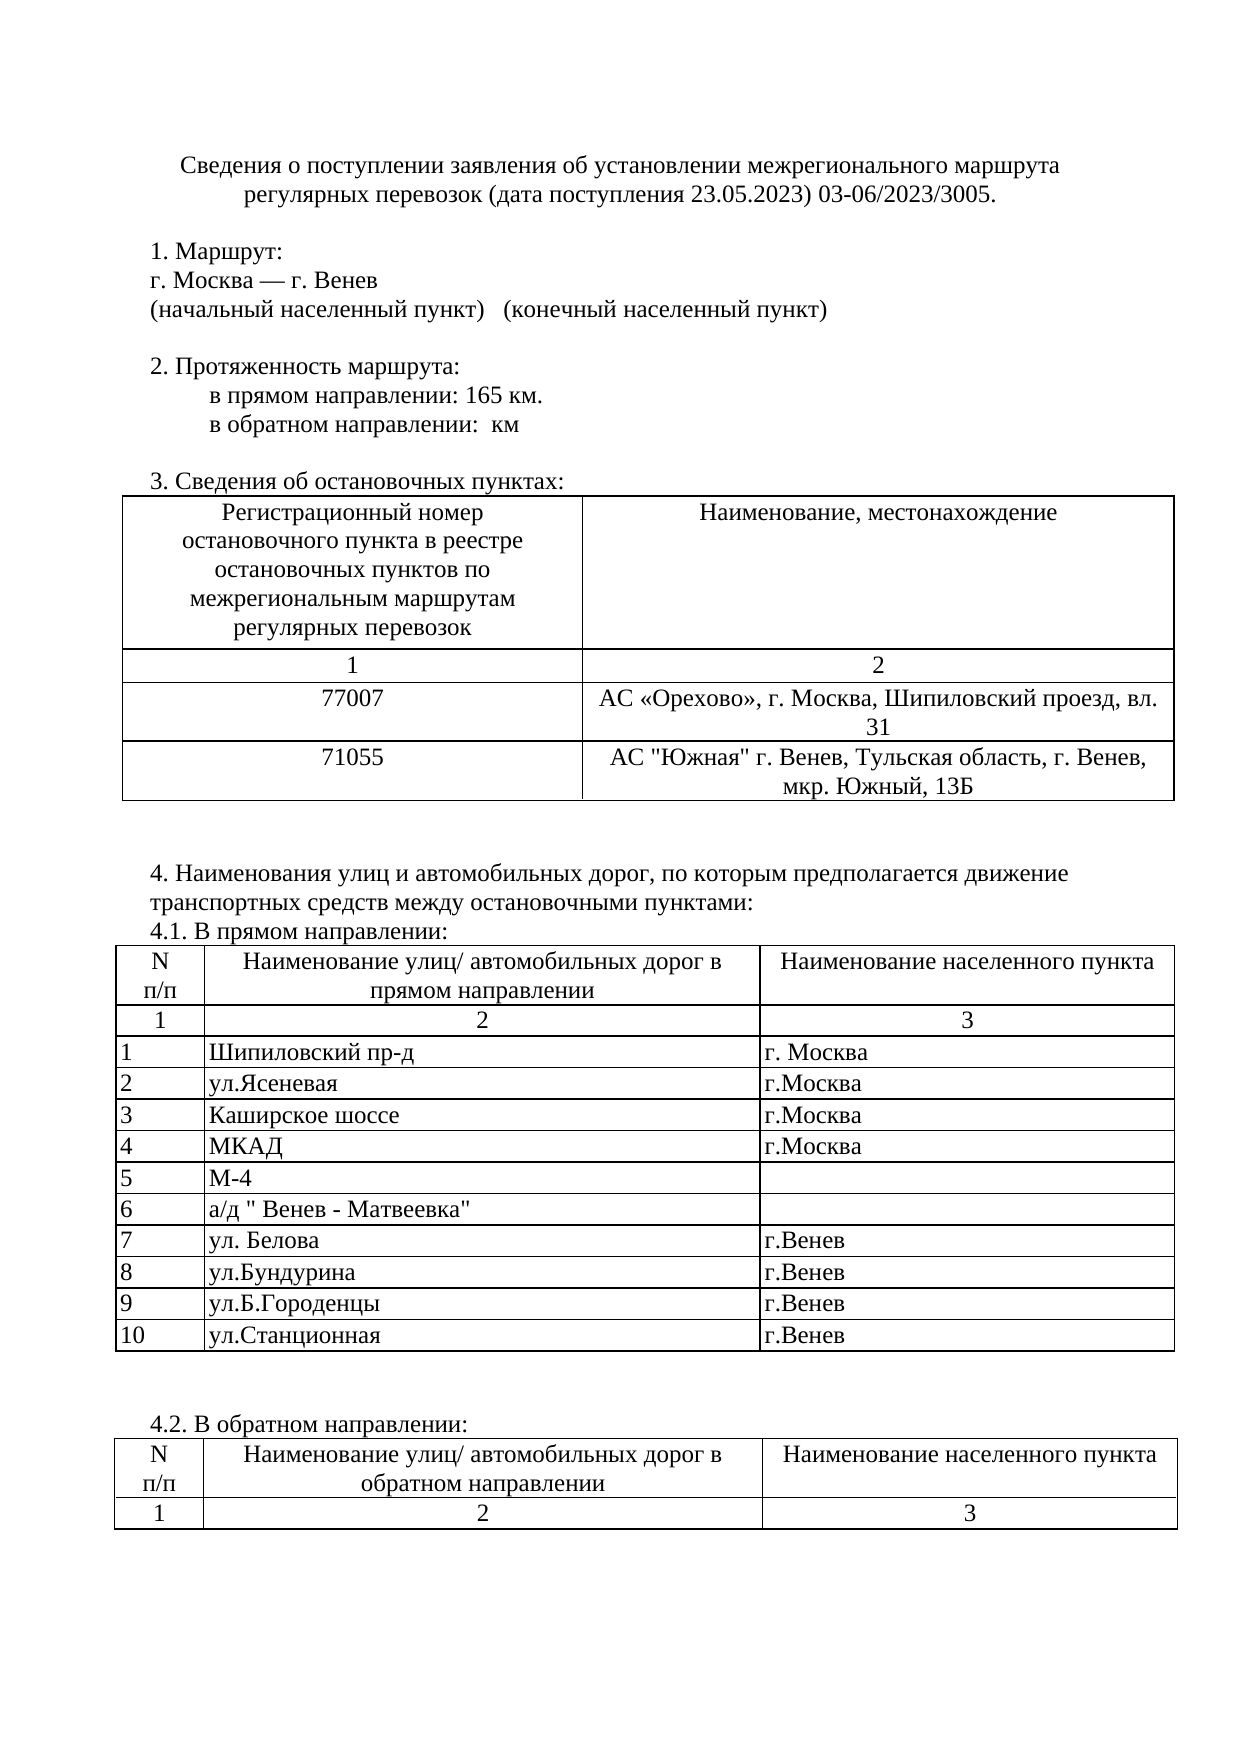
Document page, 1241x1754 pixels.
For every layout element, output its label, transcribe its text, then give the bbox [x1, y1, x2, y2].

table_cell 3 [763, 1497, 1177, 1528]
table_cell 8 [117, 1257, 204, 1287]
table_cell г.Венев [761, 1320, 1174, 1350]
table_cell 77007 [123, 683, 582, 740]
table_cell 6 [117, 1194, 204, 1224]
table_cell ул.Ясеневая [205, 1068, 759, 1098]
table_header N п/п [117, 946, 204, 1004]
table_cell г. Москва [761, 1037, 1174, 1067]
table_cell ул.Станционная [205, 1320, 759, 1350]
table_cell 7 [117, 1226, 204, 1256]
text 4.2. В обратном направлении: [150, 1409, 1090, 1438]
table_cell ул.Б.Городенцы [205, 1289, 759, 1318]
table_cell 71055 [123, 742, 582, 799]
table_cell г.Венев [761, 1257, 1174, 1287]
table_cell 3 [117, 1100, 204, 1130]
table_cell г.Венев [761, 1289, 1174, 1318]
table_header Наименование населенного пункта [763, 1439, 1177, 1497]
table_header Наименование улиц/ автомобильных дорог в прямом направлении [205, 946, 759, 1004]
text г. Москва — г. Венев [150, 265, 1090, 294]
table_cell а/д " Венев - Матвеевка" [205, 1194, 759, 1224]
table_header N п/п [115, 1439, 203, 1497]
table_cell г.Москва [761, 1068, 1174, 1098]
table_header Наименование улиц/ автомобильных дорог в обратном направлении [204, 1439, 762, 1497]
table_cell 5 [117, 1163, 204, 1193]
table_header Наименование населенного пункта [761, 946, 1174, 1004]
table_cell 2 [204, 1498, 762, 1528]
table_cell 9 [117, 1289, 204, 1318]
text (начальный населенный пункт) (конечный населенный пункт) [150, 294, 1090, 322]
text 2. Протяженность маршрута: [150, 351, 1090, 380]
table_cell 2 [583, 650, 1173, 681]
text 4. Наименования улиц и автомобильных дорог, по которым предполагается движение транспортных средств между остановочными пунктами: [150, 858, 1090, 916]
table_cell 1 [123, 650, 582, 681]
table_cell 1 [115, 1498, 203, 1528]
text Сведения о поступлении заявления об установлении межрегионального маршрута регулярных перевозок (дата поступления 23.05.2023) 03-06/2023/3005. [150, 150, 1090, 207]
table_cell ул.Бундурина [205, 1257, 759, 1287]
table_cell г.Москва [761, 1100, 1174, 1130]
table_cell 2 [205, 1006, 759, 1035]
table_cell АС «Орехово», г. Москва, Шипиловский проезд, вл. 31 [583, 683, 1173, 740]
table_cell 2 [117, 1068, 204, 1098]
text в прямом направлении: 165 км. [150, 380, 1090, 409]
text 4.1. В прямом направлении: [150, 916, 1090, 945]
table_cell [761, 1163, 1174, 1193]
text в обратном направлении: км [150, 409, 1090, 437]
table_cell 4 [117, 1131, 204, 1161]
table_cell Шипиловский пр-д [205, 1037, 759, 1067]
table_cell г.Венев [761, 1226, 1174, 1256]
table_cell АС "Южная" г. Венев, Тульская область, г. Венев, мкр. Южный, 13Б [583, 742, 1173, 799]
text 3. Сведения об остановочных пунктах: [150, 466, 1090, 495]
table_cell 3 [761, 1006, 1174, 1035]
table_cell 1 [117, 1037, 204, 1067]
table_cell 10 [117, 1320, 204, 1350]
table_cell ул. Белова [205, 1226, 759, 1256]
table_cell МКАД [205, 1131, 759, 1161]
table_cell 1 [117, 1006, 204, 1035]
table_cell Каширское шоссе [205, 1100, 759, 1130]
text 1. Маршрут: [150, 236, 1090, 265]
table_cell г.Москва [761, 1131, 1174, 1161]
table_cell М-4 [205, 1163, 759, 1193]
table_header Регистрационный номер остановочного пункта в реестре остановочных пунктов по межрегиональным маршрутам регулярных перевозок [123, 497, 582, 648]
table_cell [761, 1194, 1174, 1224]
table_header Наименование, местонахождение [583, 497, 1173, 648]
